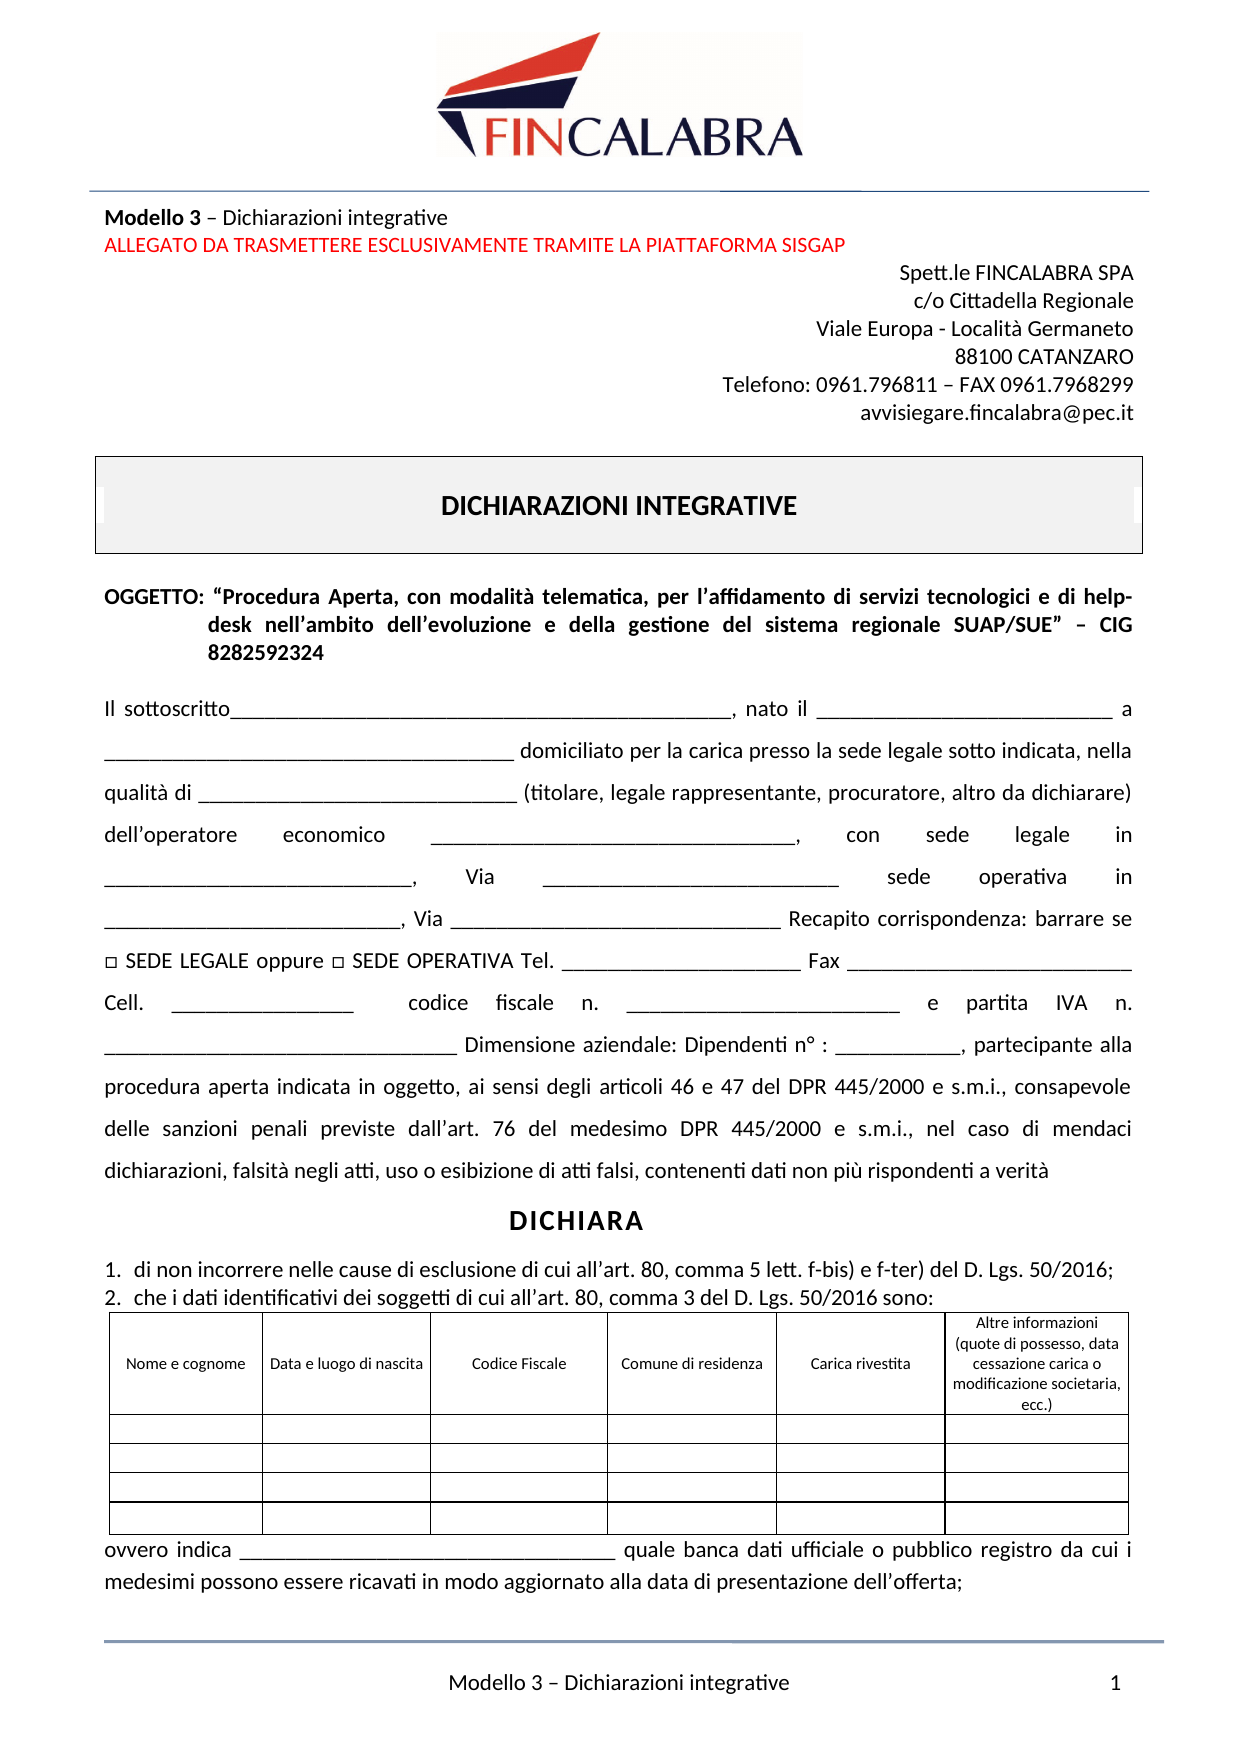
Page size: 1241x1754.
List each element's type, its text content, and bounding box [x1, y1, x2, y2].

text avvisiegare.fincalabra@pec.it [104, 398, 1134, 426]
table_cell [263, 1473, 430, 1501]
table_header Codice Fiscale [431, 1313, 607, 1414]
table_cell [431, 1473, 607, 1501]
table_cell [110, 1473, 262, 1501]
text ovvero indica _________________________________ quale banca dati ufficiale o pubblico registro da cui i medesimi possono essere ricavati in modo aggiornato alla data di presentazione dell’offerta; [104, 1535, 1134, 1596]
table_header Altre informazioni (quote di possesso, data cessazione carica o modificazione societaria, ecc.) [946, 1313, 1128, 1414]
text Il sottoscritto____________________________________________, nato il __________________________ a ____________________________________ domiciliato per la carica presso la sede legale sotto indicata, nella qualità di ____________________________ (titolare, legale rappresentante, procuratore, altro da dichiarare) dell’operatore economico ________________________________, con sede legale in ___________________________, Via __________________________ sede operativa in __________________________, Via _____________________________ Recapito corrispondenza: barrare se □ SEDE LEGALE oppure □ SEDE OPERATIVA Tel. _____________________ Fax _________________________ Cell. ________________ codice fiscale n. ________________________ e partita IVA n. _______________________________ Dimensione aziendale: Dipendenti n° : ___________, partecipante alla procedura aperta indicata in oggetto, ai sensi degli articoli 46 e 47 del DPR 445/2000 e s.m.i., consapevole delle sanzioni penali previste dall’art. 76 del medesimo DPR 445/2000 e s.m.i., nel caso di mendaci dichiarazioni, falsità negli atti, uso o esibizione di atti falsi, contenenti dati non più rispondenti a verità [104, 694, 1134, 1184]
table_cell [431, 1503, 607, 1534]
text c/o Cittadella Regionale [104, 286, 1134, 314]
table_cell [110, 1444, 262, 1472]
text DICHIARAZIONI INTEGRATIVE [104, 487, 1134, 520]
table_header Nome e cognome [110, 1313, 262, 1414]
table_cell [263, 1444, 430, 1472]
text ALLEGATO DA TRASMETTERE ESCLUSIVAMENTE TRAMITE LA PIATTAFORMA SISGAP [104, 231, 1134, 258]
text Modello 3 – Dichiarazioni integrative [104, 203, 1134, 231]
table_cell [263, 1415, 430, 1443]
text Spett.le FINCALABRA SPA [104, 258, 1134, 286]
table_cell [608, 1415, 776, 1443]
text Viale Europa - Località Germaneto [104, 314, 1134, 342]
table_cell [110, 1503, 262, 1534]
table_header Carica rivestita [777, 1313, 944, 1414]
subtitle DICHIARA [18, 1202, 1134, 1238]
list di non incorrere nelle cause di esclusione di cui all’art. 80, comma 5 lett. f-bis) e f-ter) del D. Lgs. 50/2016; [104, 1256, 1134, 1283]
picture [436, 32, 803, 157]
table_cell [431, 1444, 607, 1472]
text OGGETTO: “Procedura Aperta, con modalità telematica, per l’affidamento di servizi tecnologici e di help-desk nell’ambito dell’evoluzione e della gestione del sistema regionale SUAP/SUE” – CIG 8282592324 [104, 582, 1134, 666]
table_cell [777, 1503, 944, 1534]
text Telefono: 0961.796811 – FAX 0961.7968299 [104, 370, 1134, 398]
table_cell [431, 1415, 607, 1443]
table_header Comune di residenza [608, 1313, 776, 1414]
table_header Data e luogo di nascita [263, 1313, 430, 1414]
table_cell [263, 1503, 430, 1534]
table_cell [946, 1503, 1128, 1534]
table_cell [608, 1444, 776, 1472]
table_cell [777, 1444, 944, 1472]
table_cell [946, 1444, 1128, 1472]
table_cell [946, 1473, 1128, 1501]
table_cell [608, 1503, 776, 1534]
list che i dati identificativi dei soggetti di cui all’art. 80, comma 3 del D. Lgs. 50/2016 sono: [104, 1283, 1134, 1312]
table_cell [946, 1415, 1128, 1443]
table_cell [110, 1415, 262, 1443]
table_cell [777, 1415, 944, 1443]
table_cell [777, 1473, 944, 1501]
text 88100 CATANZARO [104, 342, 1134, 370]
table_cell [608, 1473, 776, 1501]
